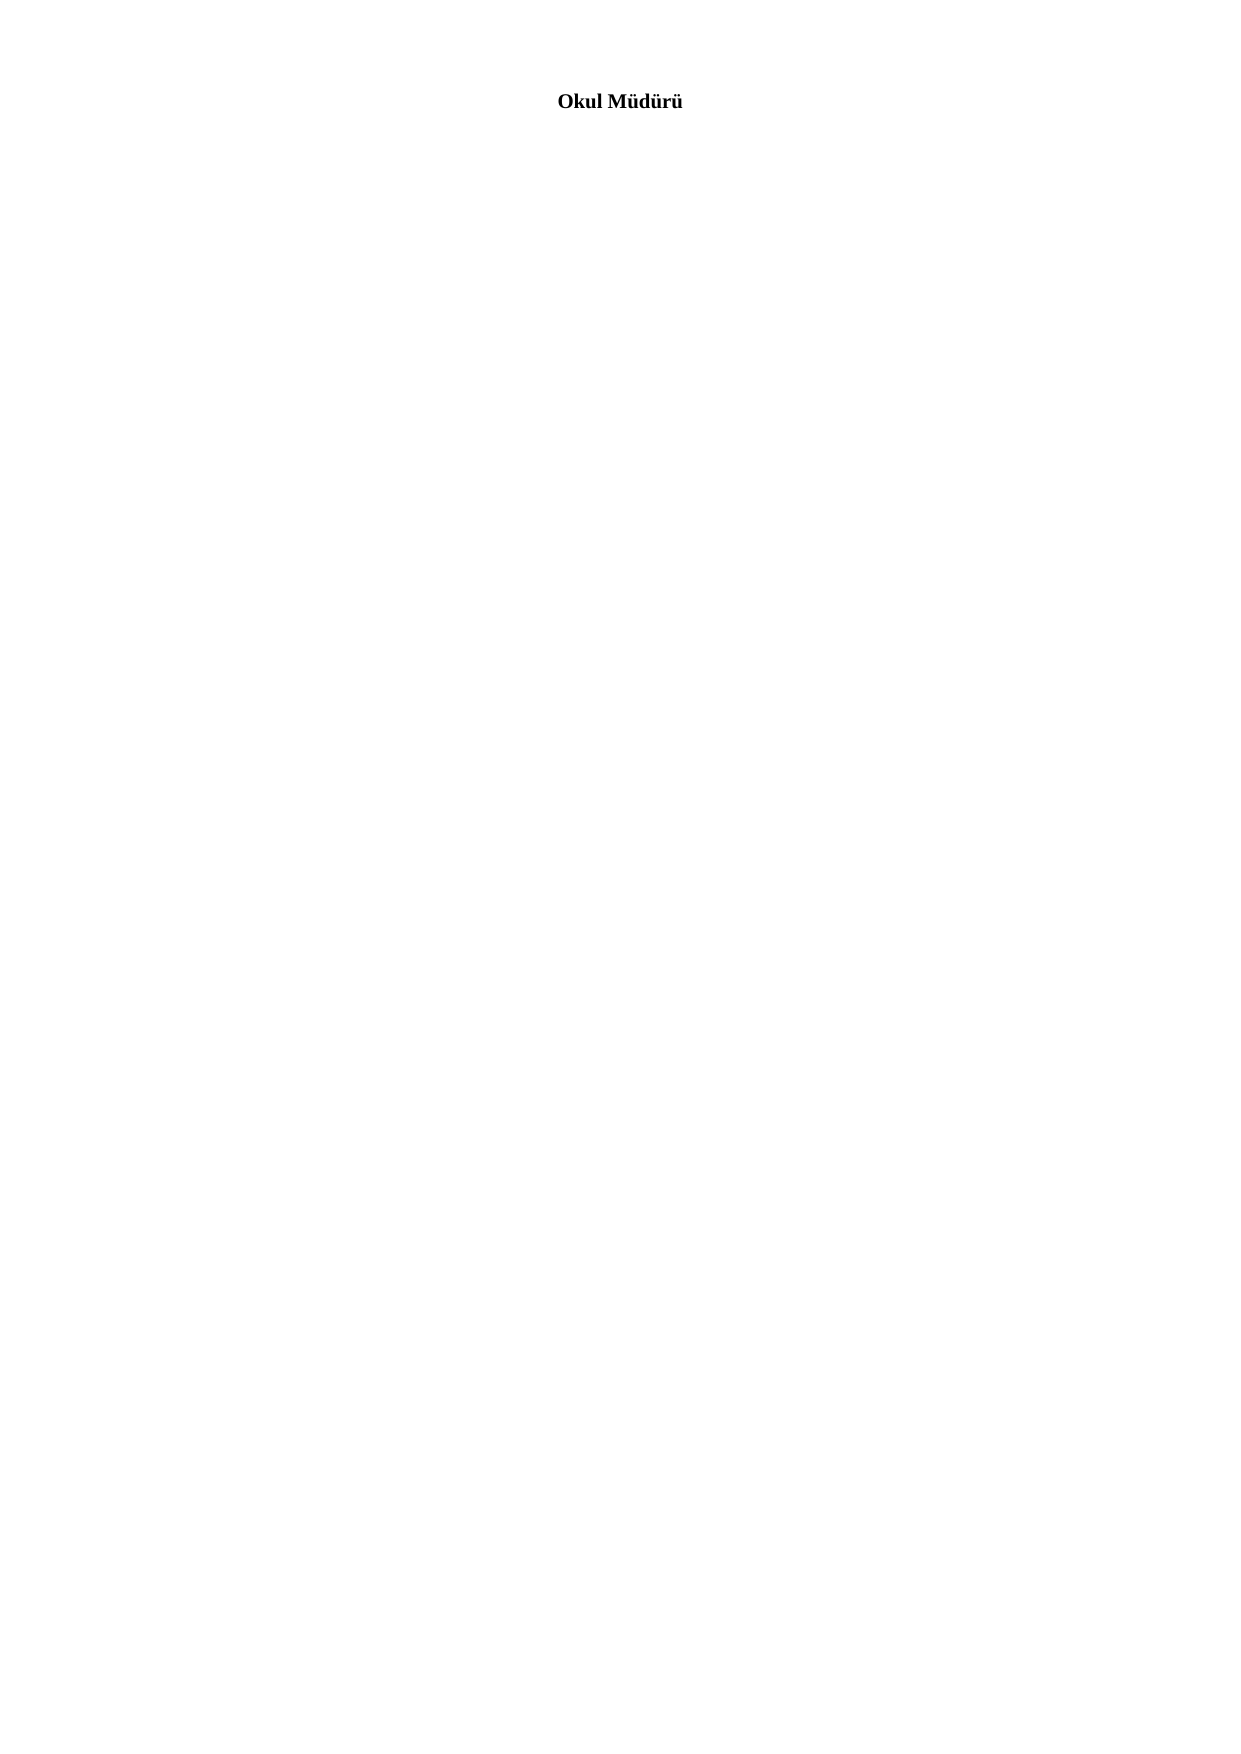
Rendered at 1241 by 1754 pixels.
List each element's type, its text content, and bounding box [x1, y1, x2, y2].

text Okul Müdürü [148, 89, 1092, 113]
